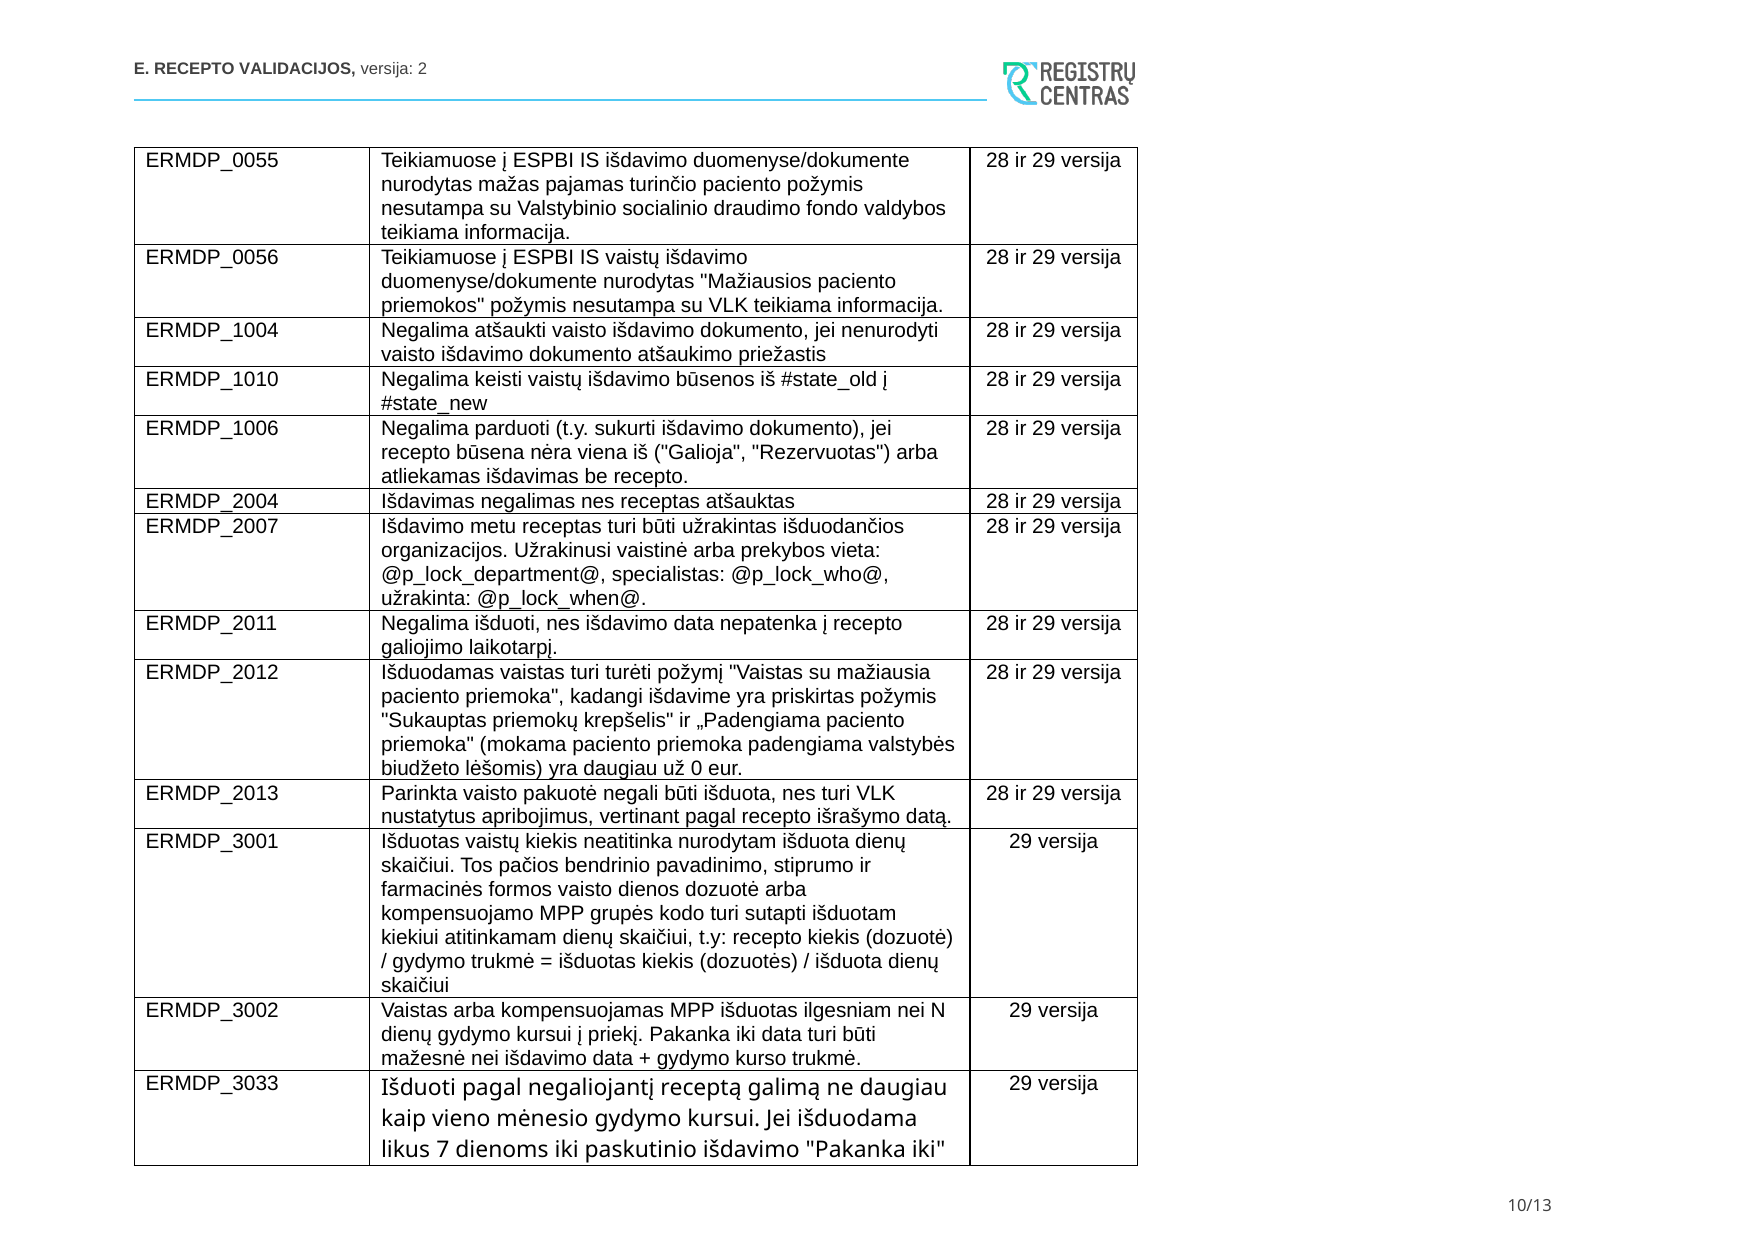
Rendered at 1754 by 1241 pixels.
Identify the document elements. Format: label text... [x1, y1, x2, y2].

table_cell ERMDP_2007 [135, 514, 369, 609]
table_cell Išdavimas negalimas nes receptas atšauktas [370, 489, 969, 513]
table_cell Išduotas vaistų kiekis neatitinka nurodytam išduota dienų skaičiui. Tos pačios bendrinio pavadinimo, stiprumo ir farmacinės formos vaisto dienos dozuotė arba kompensuojamo MPP grupės kodo turi sutapti išduotam kiekiui atitinkamam dienų skaičiui, t.y: recepto kiekis (dozuotė) / gydymo trukmė = išduotas kiekis (dozuotės) / išduota dienų skaičiui [370, 829, 969, 997]
table_cell 28 ir 29 versija [971, 318, 1137, 366]
table_cell ERMDP_2011 [135, 611, 369, 658]
table_cell 28 ir 29 versija [971, 367, 1137, 415]
table_cell ERMDP_0055 [135, 148, 369, 244]
table_cell Negalima parduoti (t.y. sukurti išdavimo dokumento), jei recepto būsena nėra viena iš ("Galioja", "Rezervuotas") arba atliekamas išdavimas be recepto. [370, 416, 969, 488]
table_cell 28 ir 29 versija [971, 489, 1137, 513]
table_cell ERMDP_2004 [135, 489, 369, 513]
table_cell 28 ir 29 versija [971, 148, 1137, 244]
table_cell ERMDP_2013 [135, 780, 369, 828]
table_cell 28 ir 29 versija [971, 611, 1137, 658]
table_cell 28 ir 29 versija [971, 416, 1137, 488]
table_cell 28 ir 29 versija [971, 780, 1137, 828]
table_cell ERMDP_2012 [135, 660, 369, 779]
table_cell ERMDP_3033 [135, 1071, 369, 1165]
table_cell Išdavimo metu receptas turi būti užrakintas išduodančios organizacijos. Užrakinusi vaistinė arba prekybos vieta: @p_lock_department@, specialistas: @p_lock_who@, užrakinta: @p_lock_when@. [370, 514, 969, 609]
picture [1002, 60, 1136, 106]
table_cell ERMDP_3001 [135, 829, 369, 997]
table_cell ERMDP_0056 [135, 245, 369, 317]
table_cell Teikiamuose į ESPBI IS vaistų išdavimo duomenyse/dokumente nurodytas "Mažiausios paciento priemokos" požymis nesutampa su VLK teikiama informacija. [370, 245, 969, 317]
table_cell Parinkta vaisto pakuotė negali būti išduota, nes turi VLK nustatytus apribojimus, vertinant pagal recepto išrašymo datą. [370, 780, 969, 828]
table_cell 28 ir 29 versija [971, 660, 1137, 779]
table_cell Negalima išduoti, nes išdavimo data nepatenka į recepto galiojimo laikotarpį. [370, 611, 969, 658]
table_cell ERMDP_1006 [135, 416, 369, 488]
table_cell Negalima atšaukti vaisto išdavimo dokumento, jei nenurodyti vaisto išdavimo dokumento atšaukimo priežastis [370, 318, 969, 366]
table_cell 28 ir 29 versija [971, 514, 1137, 609]
table_cell Vaistas arba kompensuojamas MPP išduotas ilgesniam nei N dienų gydymo kursui į priekį. Pakanka iki data turi būti mažesnė nei išdavimo data + gydymo kurso trukmė. [370, 998, 969, 1070]
table_cell Išduodamas vaistas turi turėti požymį "Vaistas su mažiausia paciento priemoka", kadangi išdavime yra priskirtas požymis "Sukauptas priemokų krepšelis" ir „Padengiama paciento priemoka" (mokama paciento priemoka padengiama valstybės biudžeto lėšomis) yra daugiau už 0 eur. [370, 660, 969, 779]
table_cell 29 versija [971, 829, 1137, 997]
table_cell Negalima keisti vaistų išdavimo būsenos iš #state_old į #state_new [370, 367, 969, 415]
table_cell Teikiamuose į ESPBI IS išdavimo duomenyse/dokumente nurodytas mažas pajamas turinčio paciento požymis nesutampa su Valstybinio socialinio draudimo fondo valdybos teikiama informacija. [370, 148, 969, 244]
table_cell ERMDP_3002 [135, 998, 369, 1070]
table_cell 29 versija [971, 998, 1137, 1070]
table_cell ERMDP_1010 [135, 367, 369, 415]
table_cell ERMDP_1004 [135, 318, 369, 366]
table_cell 28 ir 29 versija [971, 245, 1137, 317]
table_cell 29 versija [971, 1071, 1137, 1165]
